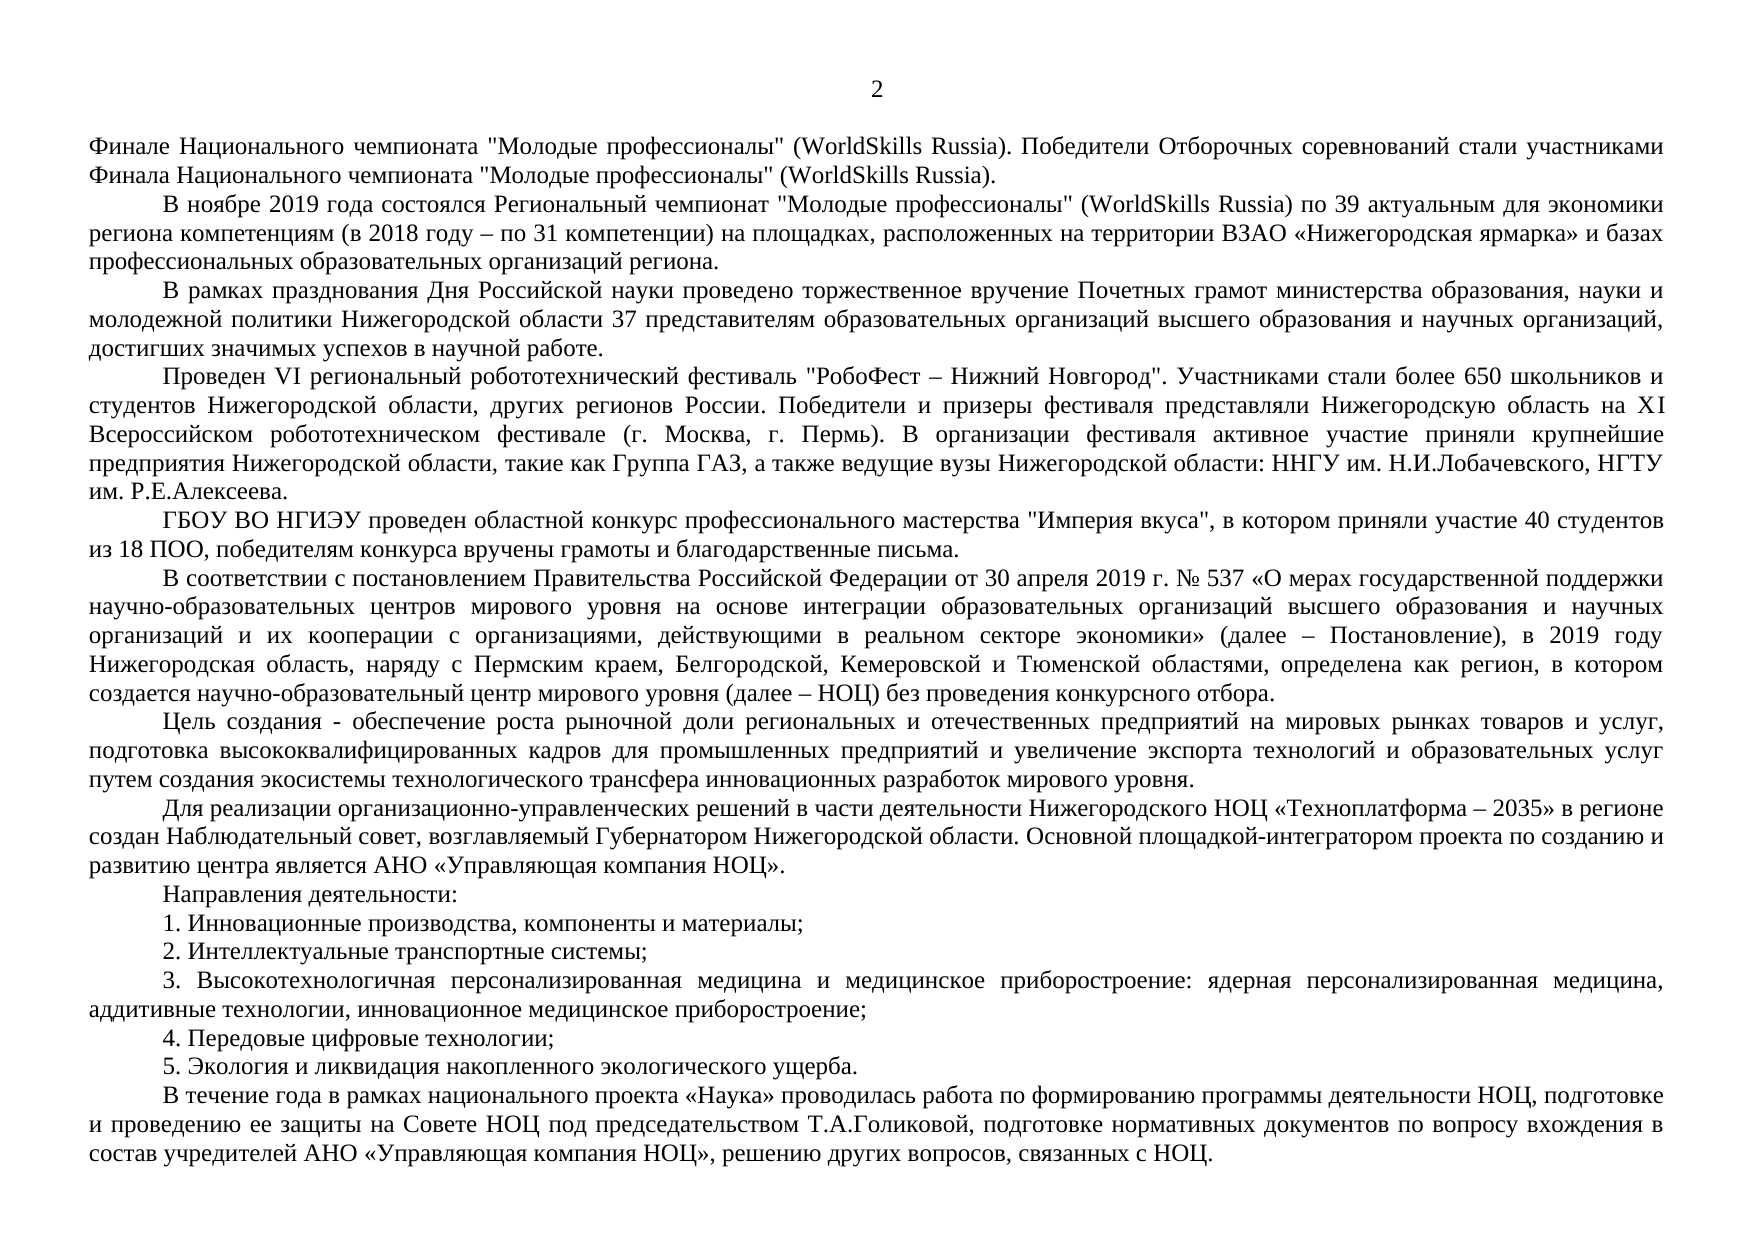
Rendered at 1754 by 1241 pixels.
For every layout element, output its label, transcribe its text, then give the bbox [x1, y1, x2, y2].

text 3. Высокотехнологичная персонализированная медицина и медицинское приборостроение: ядерная персонализированная медицина, аддитивные технологии, инновационное медицинское приборостроение; [89, 965, 1665, 1023]
text 4. Передовые цифровые технологии; [89, 1023, 1665, 1051]
text 5. Экология и ликвидация накопленного экологического ущерба. [89, 1051, 1665, 1080]
text ГБОУ ВО НГИЭУ проведен областной конкурс профессионального мастерства "Империя вкуса", в котором приняли участие 40 студентов из 18 ПОО, победителям конкурса вручены грамоты и благодарственные письма. [89, 505, 1665, 563]
text В рамках празднования Дня Российской науки проведено торжественное вручение Почетных грамот министерства образования, науки и молодежной политики Нижегородской области 37 представителям образовательных организаций высшего образования и научных организаций, достигших значимых успехов в научной работе. [89, 275, 1665, 361]
text В ноябре 2019 года состоялся Региональный чемпионат "Молодые профессионалы" (WorldSkills Russia) по 39 актуальным для экономики региона компетенциям (в 2018 году – по 31 компетенции) на площадках, расположенных на территории ВЗАО «Нижегородская ярмарка» и базах профессиональных образовательных организаций региона. [89, 189, 1665, 275]
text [89, 131, 1665, 189]
text В течение года в рамках национального проекта «Наука» проводилась работа по формированию программы деятельности НОЦ, подготовке и проведению ее защиты на Совете НОЦ под председательством Т.А.Голиковой, подготовке нормативных документов по вопросу вхождения в состав учредителей АНО «Управляющая компания НОЦ», решению других вопросов, связанных с НОЦ. [89, 1080, 1665, 1166]
text Направления деятельности: [89, 879, 1665, 908]
text Проведен VI региональный робототехнический фестиваль "РобоФест – Нижний Новгород". Участниками стали более 650 школьников и студентов Нижегородской области, других регионов России. Победители и призеры фестиваля представляли Нижегородскую область на XI Всероссийском робототехническом фестивале (г. Москва, г. Пермь). В организации фестиваля активное участие приняли крупнейшие предприятия Нижегородской области, такие как Группа ГАЗ, а также ведущие вузы Нижегородской области: ННГУ им. Н.И.Лобачевского, НГТУ им. Р.Е.Алексеева. [89, 361, 1665, 505]
text В соответствии с постановлением Правительства Российской Федерации от 30 апреля 2019 г. № 537 «О мерах государственной поддержки научно-образовательных центров мирового уровня на основе интеграции образовательных организаций высшего образования и научных организаций и их кооперации с организациями, действующими в реальном секторе экономики» (далее – Постановление), в 2019 году Нижегородская область, наряду с Пермским краем, Белгородской, Кемеровской и Тюменской областями, определена как регион, в котором создается научно-образовательный центр мирового уровня (далее – НОЦ) без проведения конкурсного отбора. [89, 563, 1665, 706]
text Цель создания - обеспечение роста рыночной доли региональных и отечественных предприятий на мировых рынках товаров и услуг, подготовка высококвалифицированных кадров для промышленных предприятий и увеличение экспорта технологий и образовательных услуг путем создания экосистемы технологического трансфера инновационных разработок мирового уровня. [89, 706, 1665, 793]
text 2. Интеллектуальные транспортные системы; [89, 936, 1665, 965]
text Для реализации организационно-управленческих решений в части деятельности Нижегородского НОЦ «Техноплатформа – 2035» в регионе создан Наблюдательный совет, возглавляемый Губернатором Нижегородской области. Основной площадкой-интегратором проекта по созданию и развитию центра является АНО «Управляющая компания НОЦ». [89, 793, 1665, 879]
text 1. Инновационные производства, компоненты и материалы; [89, 908, 1665, 936]
